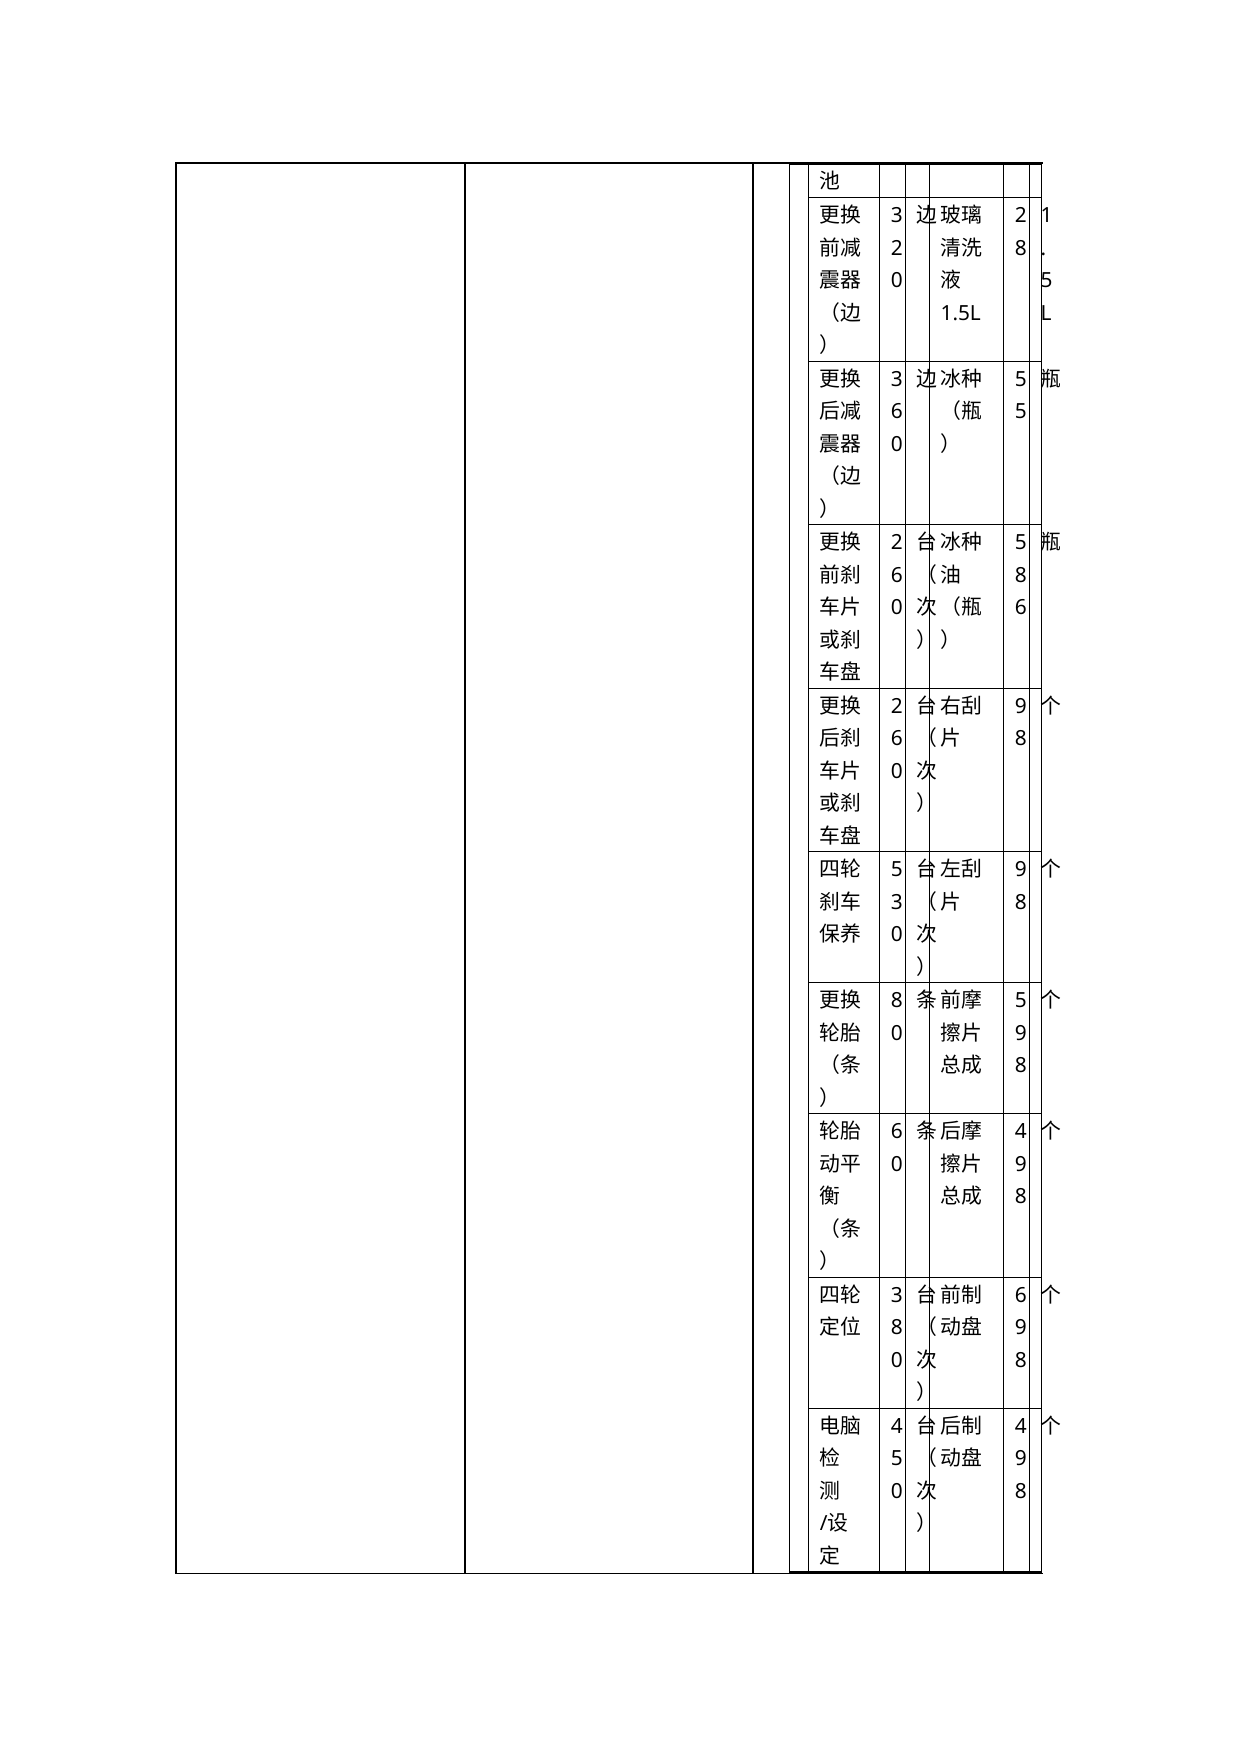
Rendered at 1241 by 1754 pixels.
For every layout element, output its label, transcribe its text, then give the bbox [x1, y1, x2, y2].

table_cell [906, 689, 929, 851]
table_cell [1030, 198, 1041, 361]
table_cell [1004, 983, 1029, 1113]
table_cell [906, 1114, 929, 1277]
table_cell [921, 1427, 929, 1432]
table_cell ★ [177, 164, 464, 1572]
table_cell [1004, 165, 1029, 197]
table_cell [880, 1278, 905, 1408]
table_cell 1 [466, 164, 752, 1572]
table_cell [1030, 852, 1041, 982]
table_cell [809, 198, 879, 361]
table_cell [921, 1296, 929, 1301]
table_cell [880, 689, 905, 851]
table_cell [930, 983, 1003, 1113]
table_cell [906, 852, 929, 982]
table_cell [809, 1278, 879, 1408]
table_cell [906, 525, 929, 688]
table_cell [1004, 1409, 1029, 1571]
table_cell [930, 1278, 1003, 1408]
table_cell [754, 164, 789, 1572]
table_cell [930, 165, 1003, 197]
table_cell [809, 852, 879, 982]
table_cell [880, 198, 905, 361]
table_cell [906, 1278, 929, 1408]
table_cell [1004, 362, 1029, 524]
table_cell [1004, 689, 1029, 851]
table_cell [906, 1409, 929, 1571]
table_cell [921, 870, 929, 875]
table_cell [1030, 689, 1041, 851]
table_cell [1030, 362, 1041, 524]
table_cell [930, 198, 1003, 361]
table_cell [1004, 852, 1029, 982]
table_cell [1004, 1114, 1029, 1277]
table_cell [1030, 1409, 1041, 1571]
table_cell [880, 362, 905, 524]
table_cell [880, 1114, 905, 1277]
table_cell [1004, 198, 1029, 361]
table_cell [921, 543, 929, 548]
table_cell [809, 1409, 879, 1571]
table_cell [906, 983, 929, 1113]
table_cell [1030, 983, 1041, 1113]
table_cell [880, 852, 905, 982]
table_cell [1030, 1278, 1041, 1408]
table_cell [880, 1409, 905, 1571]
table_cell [790, 165, 808, 1571]
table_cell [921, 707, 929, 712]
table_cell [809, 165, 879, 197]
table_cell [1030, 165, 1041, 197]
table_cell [930, 1409, 1003, 1571]
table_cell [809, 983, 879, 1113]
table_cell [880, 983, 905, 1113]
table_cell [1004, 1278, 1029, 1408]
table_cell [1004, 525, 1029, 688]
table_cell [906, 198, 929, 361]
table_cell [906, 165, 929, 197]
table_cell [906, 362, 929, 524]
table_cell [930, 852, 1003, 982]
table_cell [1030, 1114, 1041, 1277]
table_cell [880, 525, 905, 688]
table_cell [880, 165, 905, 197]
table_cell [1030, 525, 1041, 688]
